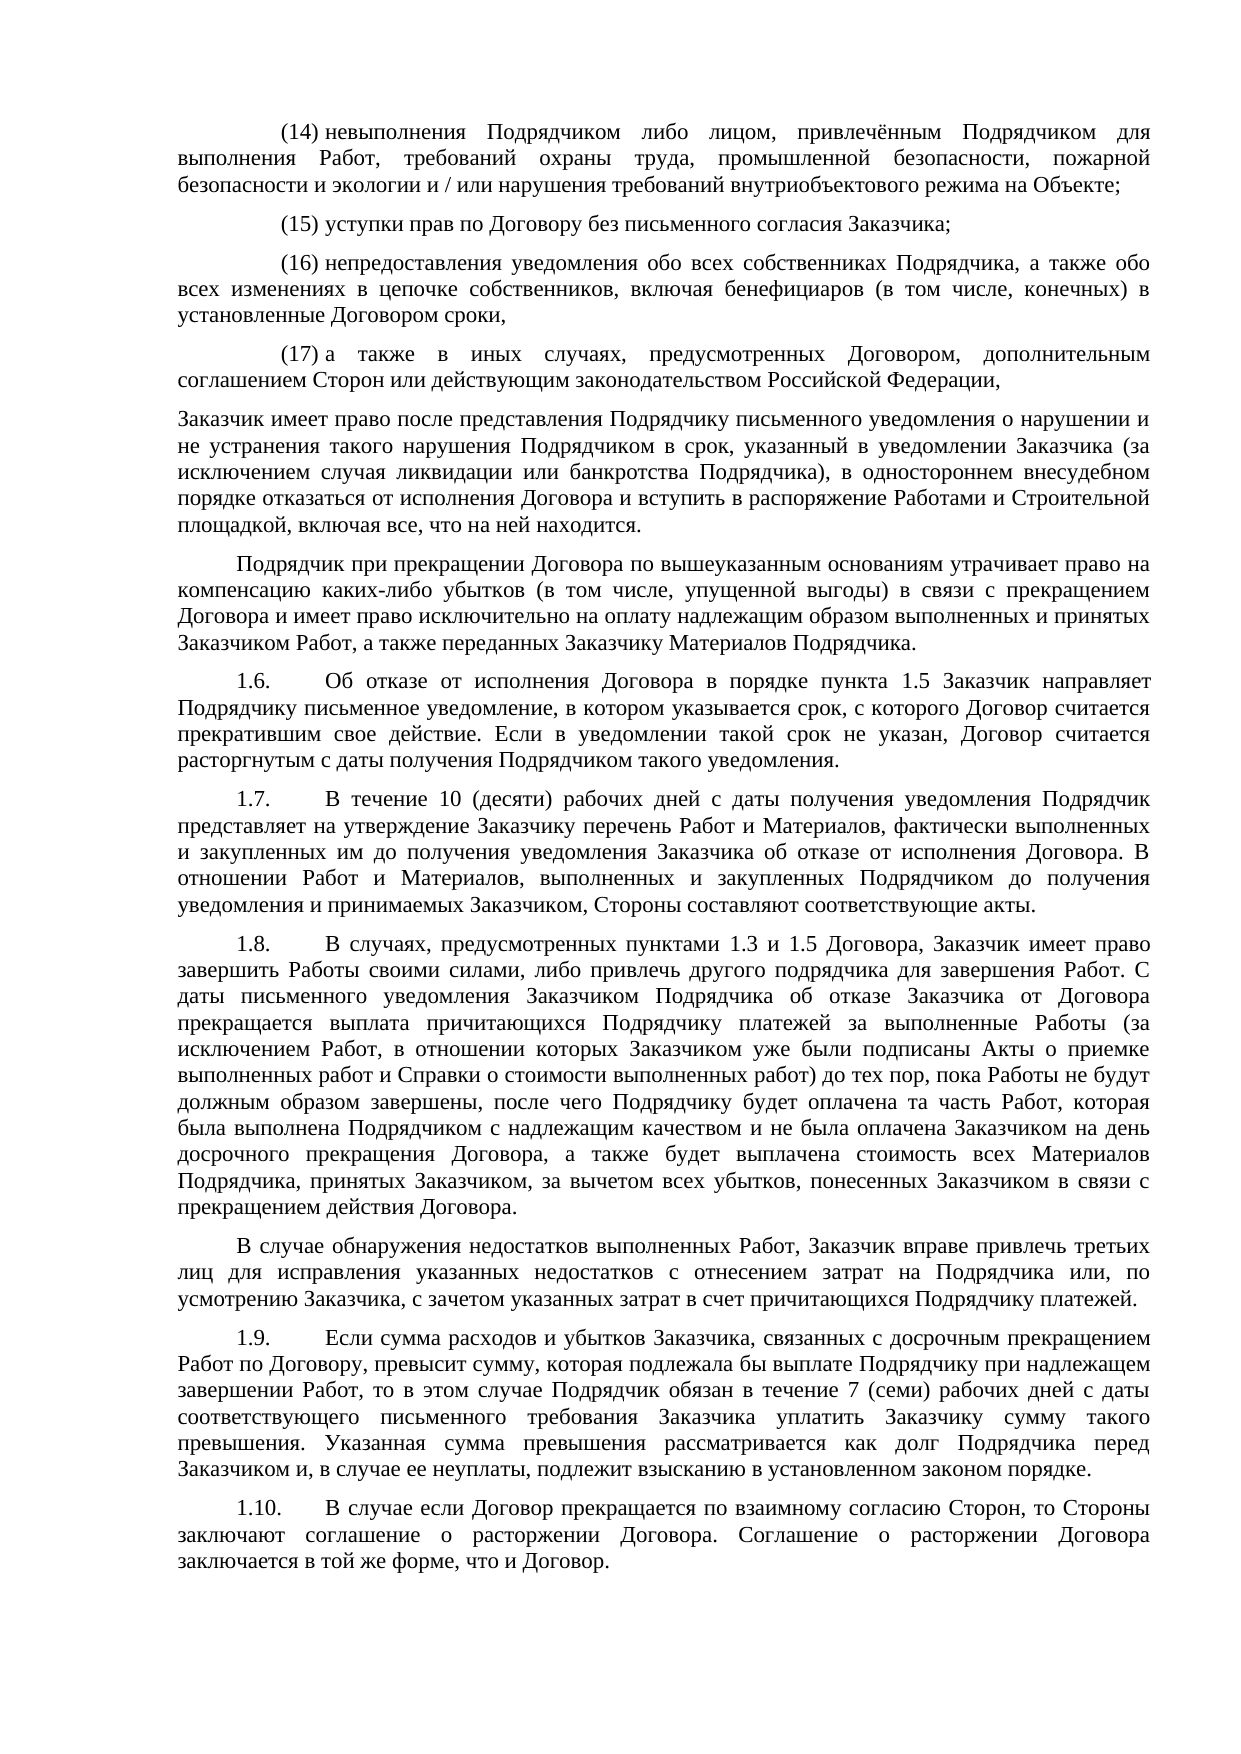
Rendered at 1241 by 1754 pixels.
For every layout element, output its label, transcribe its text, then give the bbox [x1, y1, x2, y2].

text В случае если Договор прекращается по взаимному согласию Сторон, то Стороны заключают соглашение о расторжении Договора. Соглашение о расторжении Договора заключается в той же форме, что и Договор. [177, 1494, 1152, 1573]
list В случае обнаружения недостатков выполненных Работ, Заказчик вправе привлечь третьих лиц для исправления указанных недостатков с отнесением затрат на Подрядчика или, по усмотрению Заказчика, с зачетом указанных затрат в счет причитающихся Подрядчику платежей. [177, 1232, 1152, 1311]
text а также в иных случаях, предусмотренных Договором, дополнительным соглашением Сторон или действующим законодательством Российской Федерации, [177, 340, 1152, 393]
text уступки прав по Договору без письменного согласия Заказчика; [177, 210, 1152, 236]
text В случаях, предусмотренных пунктами 31.3 и 31.5 Договора, Заказчик имеет право завершить Работы своими силами, либо привлечь другого подрядчика для завершения Работ. С даты письменного уведомления Заказчиком Подрядчика об отказе Заказчика от Договора прекращается выплата причитающихся Подрядчику платежей за выполненные Работы (за исключением Работ, в отношении которых Заказчиком уже были подписаны Акты о приемке выполненных работ и Справки о стоимости выполненных работ) до тех пор, пока Работы не будут должным образом завершены, после чего Подрядчику будет оплачена та часть Работ, которая была выполнена Подрядчиком с надлежащим качеством и не была оплачена Заказчиком на день досрочного прекращения Договора, а также будет выплачена стоимость всех Материалов Подрядчика, принятых Заказчиком, за вычетом всех убытков, понесенных Заказчиком в связи с прекращением действия Договора. [177, 930, 1152, 1219]
text Об отказе от исполнения Договора в порядке пункта 31.5 Заказчик направляет Подрядчику письменное уведомление, в котором указывается срок, с которого Договор считается прекратившим свое действие. Если в уведомлении такой срок не указан, Договор считается расторгнутым с даты получения Подрядчиком такого уведомления. [177, 667, 1152, 773]
text невыполнения Подрядчиком либо лицом, привлечённым Подрядчиком для выполнения Работ, требований охраны труда, промышленной безопасности, пожарной безопасности и экологии и / или нарушения требований внутриобъектового режима на Объекте; [177, 118, 1152, 197]
list Заказчик имеет право после представления Подрядчику письменного уведомления о нарушении и не устранения такого нарушения Подрядчиком в срок, указанный в уведомлении Заказчика (за исключением случая ликвидации или банкротства Подрядчика), в одностороннем внесудебном порядке отказаться от исполнения Договора и вступить в распоряжение Работами и Строительной площадкой, включая все, что на ней находится. [177, 405, 1152, 537]
list Подрядчик при прекращении Договора по вышеуказанным основаниям утрачивает право на компенсацию каких-либо убытков (в том числе, упущенной выгоды) в связи с прекращением Договора и имеет право исключительно на оплату надлежащим образом выполненных и принятых Заказчиком Работ, а также переданных Заказчику Материалов Подрядчика. [177, 549, 1152, 655]
text Если сумма расходов и убытков Заказчика, связанных с досрочным прекращением Работ по Договору, превысит сумму, которая подлежала бы выплате Подрядчику при надлежащем завершении Работ, то в этом случае Подрядчик обязан в течение 7 (семи) рабочих дней с даты соответствующего письменного требования Заказчика уплатить Заказчику сумму такого превышения. Указанная сумма превышения рассматривается как долг Подрядчика перед Заказчиком и, в случае ее неуплаты, подлежит взысканию в установленном законом порядке. [177, 1324, 1152, 1482]
text В течение 10 (десяти) рабочих дней с даты получения уведомления Подрядчик представляет на утверждение Заказчику перечень Работ и Материалов, фактически выполненных и закупленных им до получения уведомления Заказчика об отказе от исполнения Договора. В отношении Работ и Материалов, выполненных и закупленных Подрядчиком до получения уведомления и принимаемых Заказчиком, Стороны составляют соответствующие акты. [177, 785, 1152, 917]
text непредоставления уведомления обо всех собственниках Подрядчика, а также обо всех изменениях в цепочке собственников, включая бенефициаров (в том числе, конечных) в установленные Договором сроки, [177, 248, 1152, 328]
